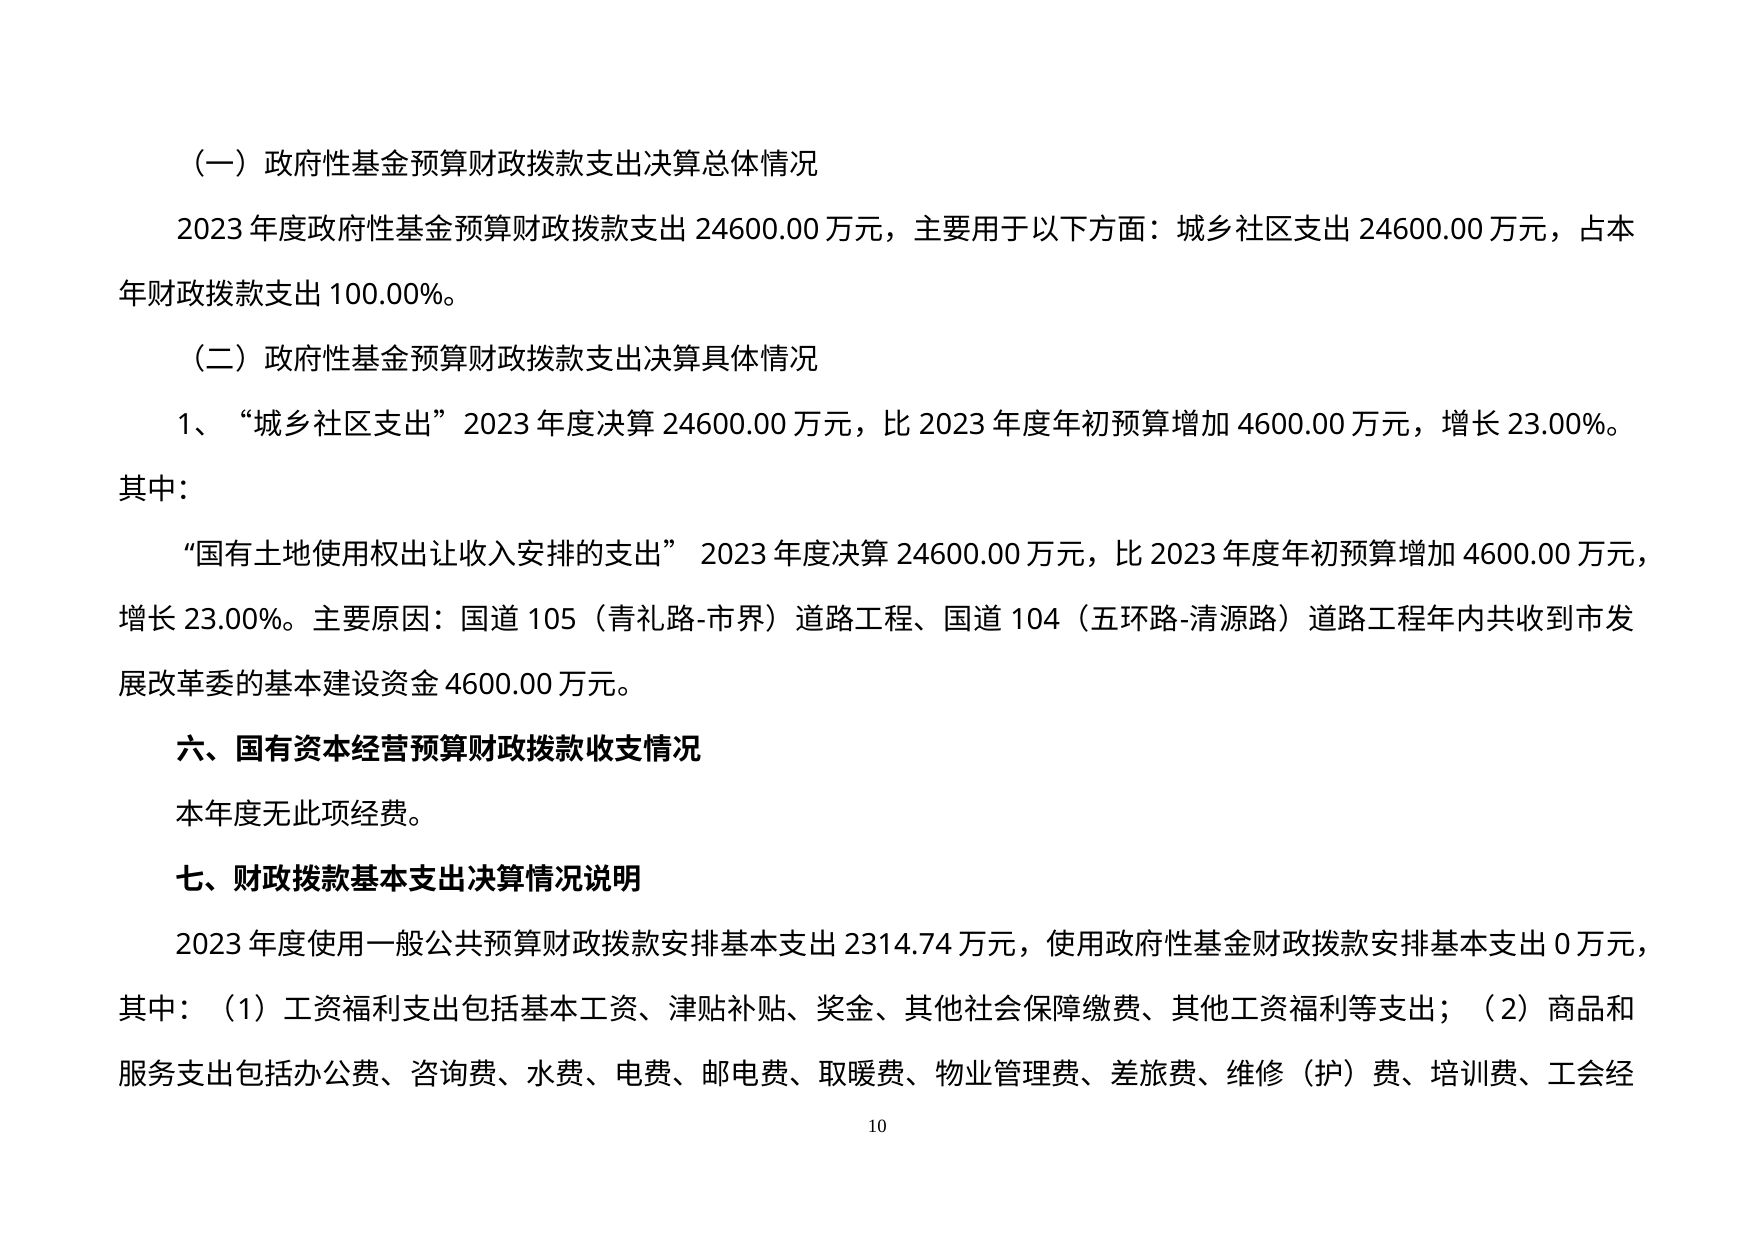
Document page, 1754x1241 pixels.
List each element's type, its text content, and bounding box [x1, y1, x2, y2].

text 本年度无此项经费。 [118, 779, 1636, 844]
text 七、财政拨款基本支出决算情况说明 [118, 844, 1636, 909]
text 2023年度政府性基金预算财政拨款支出24600.00万元，主要用于以下方面：城乡社区支出24600.00万元，占本年财政拨款支出100.00%。 [118, 194, 1636, 324]
text （二）政府性基金预算财政拨款支出决算具体情况 [118, 324, 1636, 389]
text 1、“城乡社区支出”2023年度决算24600.00万元，比2023年度年初预算增加4600.00万元，增长23.00%。其中： [118, 389, 1636, 519]
text “国有土地使用权出让收入安排的支出” 2023年度决算24600.00万元，比2023年度年初预算增加4600.00万元，增长23.00%。主要原因：国道105（青礼路-市界）道路工程、国道104（五环路-清源路）道路工程年内共收到市发展改革委的基本建设资金4600.00万元。 [118, 519, 1636, 714]
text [118, 909, 1636, 1104]
text （一）政府性基金预算财政拨款支出决算总体情况 [118, 129, 1636, 194]
text 六、国有资本经营预算财政拨款收支情况 [118, 714, 1636, 779]
